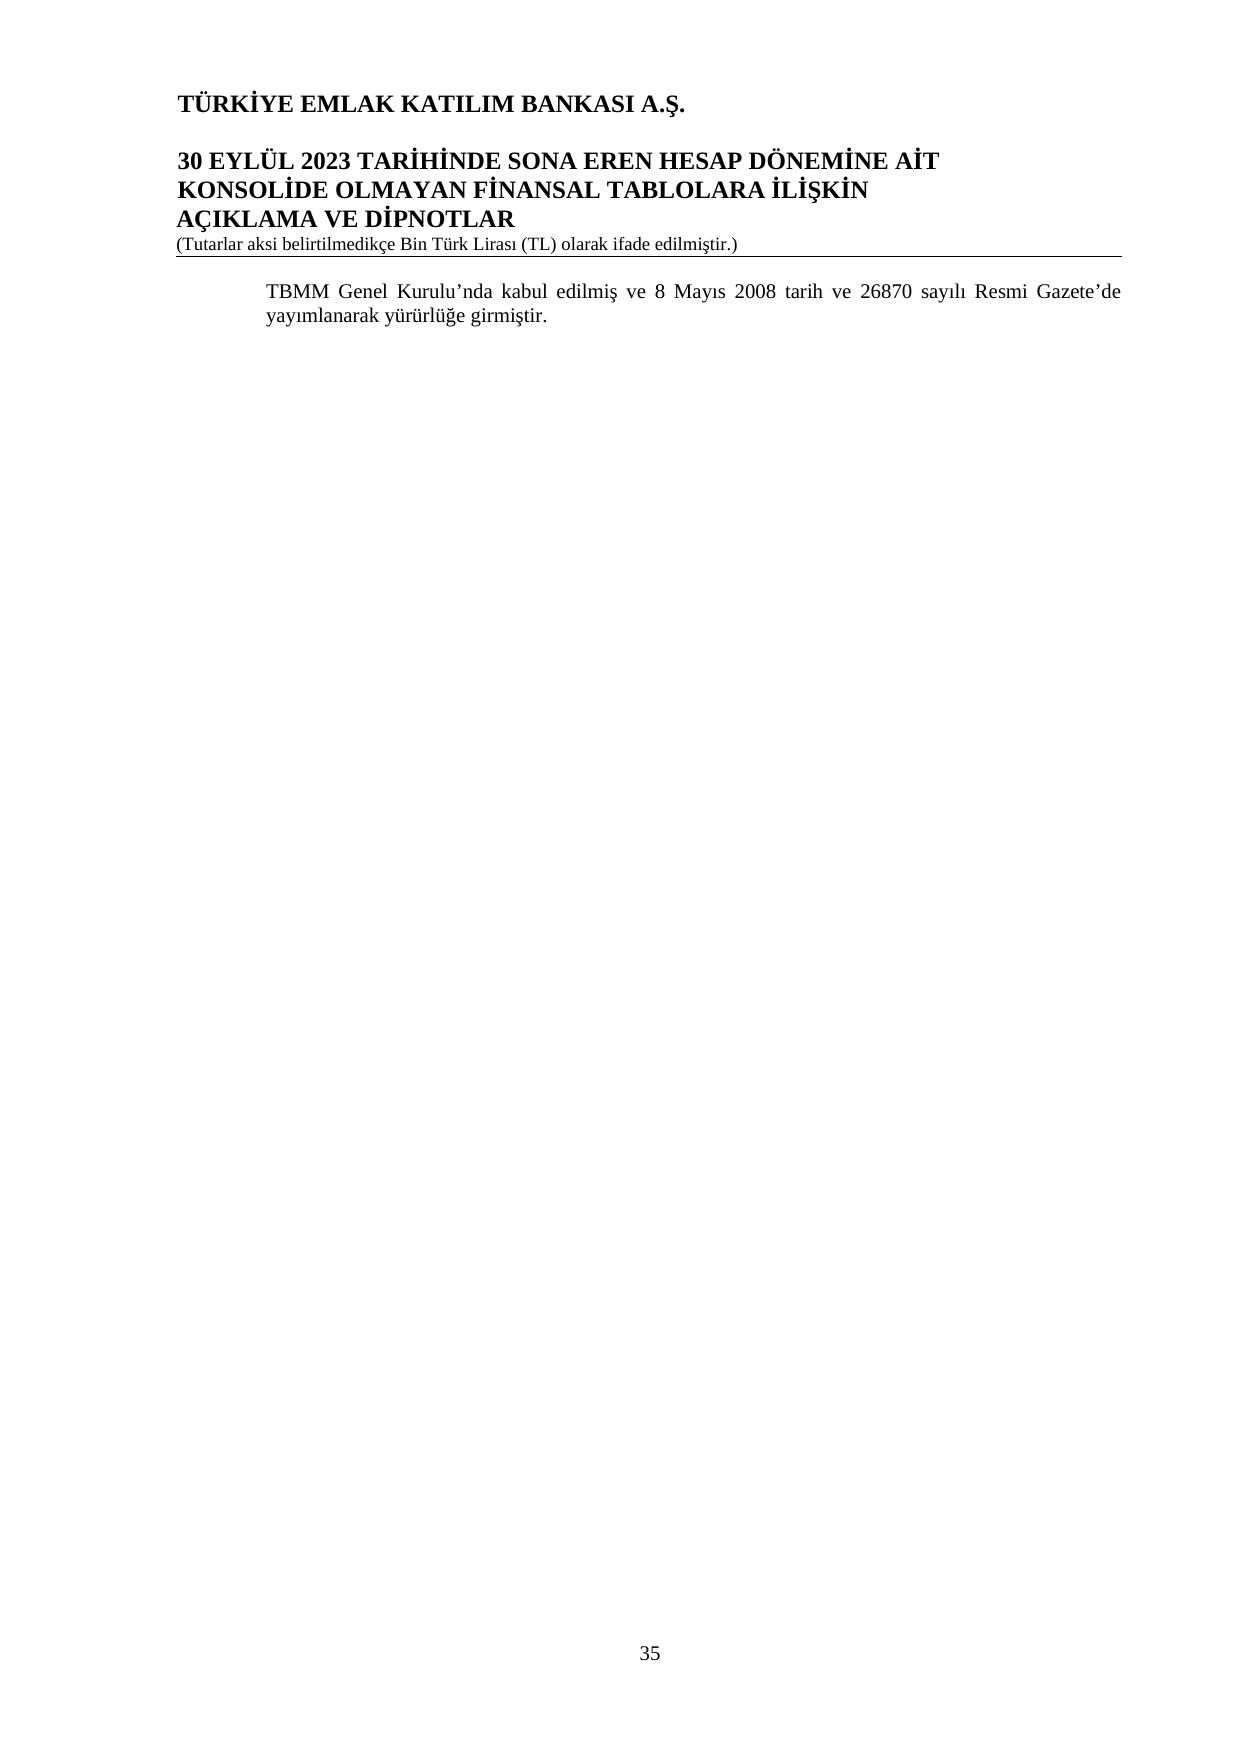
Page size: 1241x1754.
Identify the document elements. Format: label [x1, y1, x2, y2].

text [266, 279, 1122, 327]
